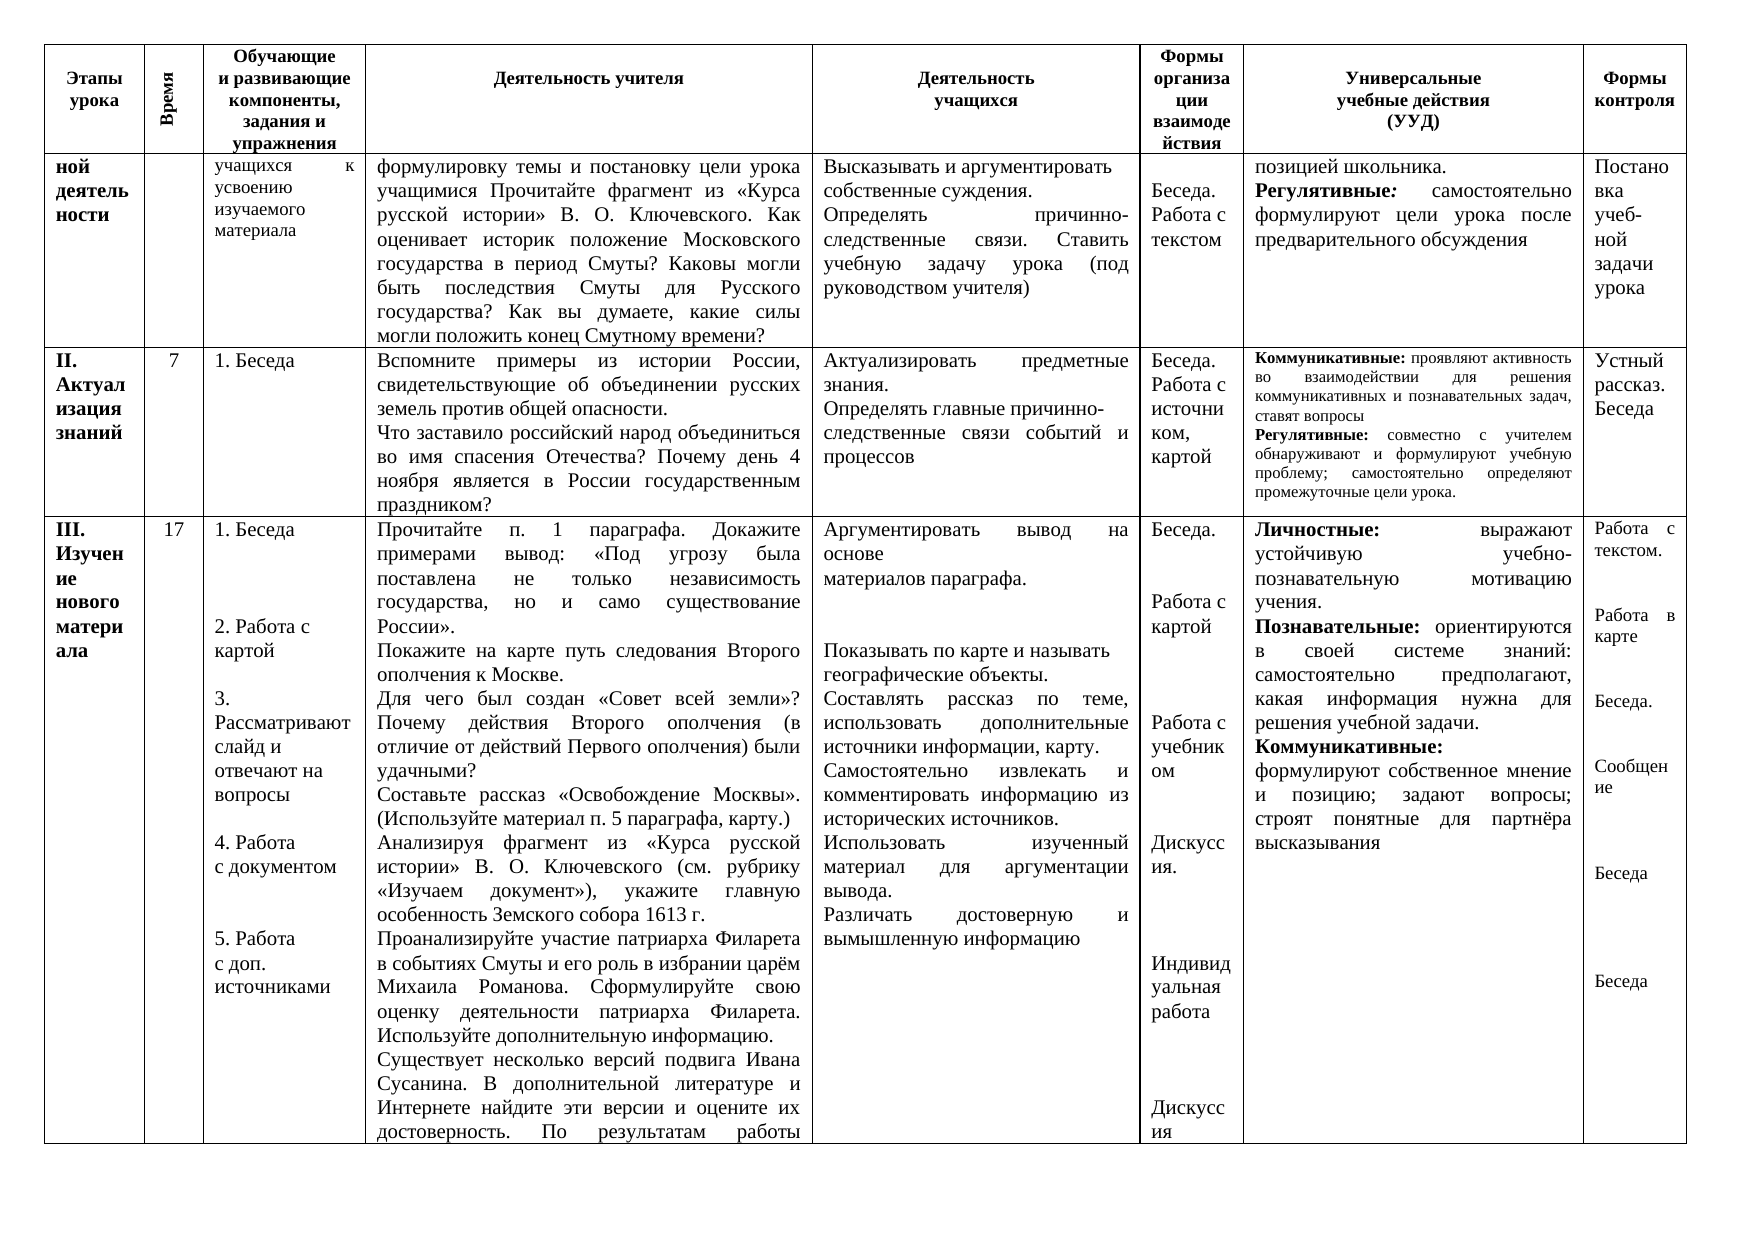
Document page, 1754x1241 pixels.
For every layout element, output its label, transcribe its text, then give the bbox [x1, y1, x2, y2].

table_cell Беседа. Работа с картой Работа с учебником Дискуссия. Индивидуальная работа Дискуссия [1141, 517, 1243, 1143]
table_header Формы контроля [1584, 45, 1686, 153]
table_cell Актуализировать предметные знания. Определять главные причинно- следственные связи событий и процессов [813, 348, 1139, 516]
table_cell Вспомните примеры из истории России, свидетельствующие об объединении русских земель против общей опасности. Что заставило российский народ объединиться во имя спасения Отечества? Почему день 4 ноября является в России государственным праздником? [366, 348, 812, 516]
table_cell Устный рассказ. Беседа [1584, 348, 1686, 516]
table_cell 7 [145, 348, 203, 516]
table_header Деятельность учителя [366, 45, 812, 153]
table_cell 17 [145, 517, 203, 1143]
table_cell Включение в учебный процесс Постановка учеб- ной задачи урока [1584, 154, 1686, 347]
table_header Время [145, 45, 203, 153]
table_cell Коммуникативные: проявляют активность во взаимодействии для решения коммуникативных и познавательных задач, ставят вопросы Регулятивные: совместно с учителем обнаруживают и формулируют учебную проблему; самостоятельно определяют промежуточные цели урока. [1244, 348, 1583, 516]
table_cell Эмоциональная, психологическая и мотивационная подготовка учащихся к усвоению изучаемого материала [204, 154, 365, 347]
table_cell Работа с текстом. Работа в карте Беседа. Сообщение Беседа Беседа [1584, 517, 1686, 1143]
table_header Обучающие и развивающие компоненты, задания и упражнения [204, 45, 365, 153]
table_cell Фронтальная Работа Беседа. Работа с текстом [1141, 154, 1243, 347]
table_header Формы организации взаимодействия [1141, 45, 1243, 153]
table_cell 1. Беседа [204, 348, 365, 516]
table_cell 1. Беседа 2. Работа с картой 3. Рассматривают слайд и отвечают на вопросы 4. Работа с документом 5. Работа с доп. источниками [204, 517, 365, 1143]
table_header Деятельность учащихся [813, 45, 1139, 153]
table_cell Беседа. Работа с источником, картой [1141, 348, 1243, 516]
table_header Этапы урока [45, 45, 144, 153]
table_cell I. Мотивация к учеб- ной деятельности [45, 154, 144, 347]
table_cell II. Актуализация знаний [45, 348, 144, 516]
table_cell III. Изучение нового материала [45, 517, 144, 1143]
table_header Универсальные учебные действия (УУД) [1244, 45, 1583, 153]
table_cell 2 [145, 154, 203, 347]
